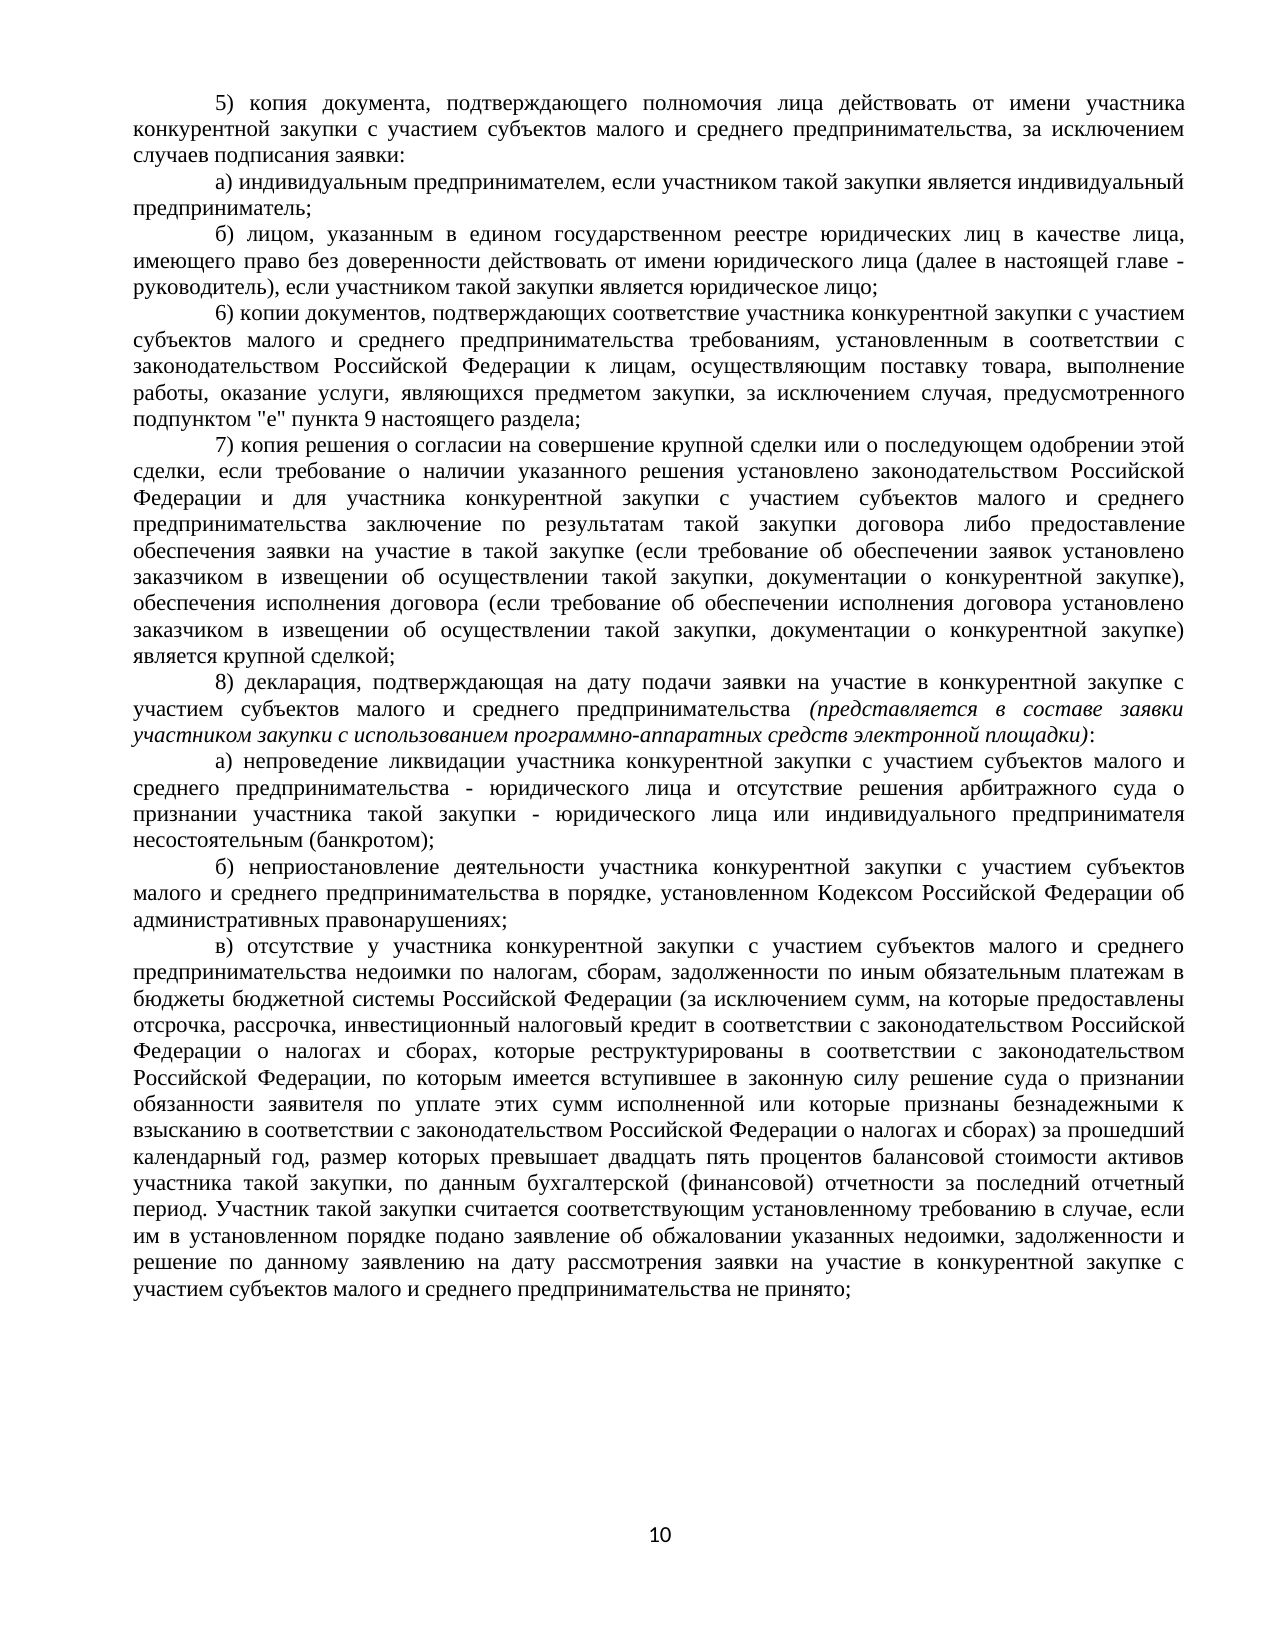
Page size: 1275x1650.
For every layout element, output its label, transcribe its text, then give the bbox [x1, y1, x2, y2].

text а) индивидуальным предпринимателем, если участником такой закупки является индивидуальный предприниматель; [133, 168, 1186, 220]
text 6) копии документов, подтверждающих соответствие участника конкурентной закупки с участием субъектов малого и среднего предпринимательства требованиям, установленным в соответствии с законодательством Российской Федерации к лицам, осуществляющим поставку товара, выполнение работы, оказание услуги, являющихся предметом закупки, за исключением случая, предусмотренного подпунктом "е" пункта 9 настоящего раздела; [133, 299, 1186, 431]
text б) неприостановление деятельности участника конкурентной закупки с участием субъектов малого и среднего предпринимательства в порядке, установленном Кодексом Российской Федерации об административных правонарушениях; [133, 853, 1186, 932]
text в) отсутствие у участника конкурентной закупки с участием субъектов малого и среднего предпринимательства недоимки по налогам, сборам, задолженности по иным обязательным платежам в бюджеты бюджетной системы Российской Федерации (за исключением сумм, на которые предоставлены отсрочка, рассрочка, инвестиционный налоговый кредит в соответствии с законодательством Российской Федерации о налогах и сборах, которые реструктурированы в соответствии с законодательством Российской Федерации, по которым имеется вступившее в законную силу решение суда о признании обязанности заявителя по уплате этих сумм исполненной или которые признаны безнадежными к взысканию в соответствии с законодательством Российской Федерации о налогах и сборах) за прошедший календарный год, размер которых превышает двадцать пять процентов балансовой стоимости активов участника такой закупки, по данным бухгалтерской (финансовой) отчетности за последний отчетный период. Участник такой закупки считается соответствующим установленному требованию в случае, если им в установленном порядке подано заявление об обжаловании указанных недоимки, задолженности и решение по данному заявлению на дату рассмотрения заявки на участие в конкурентной закупке с участием субъектов малого и среднего предпринимательства не принято; [133, 932, 1186, 1301]
text 5) копия документа, подтверждающего полномочия лица действовать от имени участника конкурентной закупки с участием субъектов малого и среднего предпринимательства, за исключением случаев подписания заявки: [133, 89, 1186, 168]
text 8) декларация, подтверждающая на дату подачи заявки на участие в конкурентной закупке с участием субъектов малого и среднего предпринимательства (представляется в составе заявки участником закупки с использованием программно-аппаратных средств электронной площадки): [133, 668, 1186, 747]
text а) непроведение ликвидации участника конкурентной закупки с участием субъектов малого и среднего предпринимательства - юридического лица и отсутствие решения арбитражного суда о признании участника такой закупки - юридического лица или индивидуального предпринимателя несостоятельным (банкротом); [133, 747, 1186, 853]
text б) лицом, указанным в едином государственном реестре юридических лиц в качестве лица, имеющего право без доверенности действовать от имени юридического лица (далее в настоящей главе - руководитель), если участником такой закупки является юридическое лицо; [133, 220, 1186, 299]
text 7) копия решения о согласии на совершение крупной сделки или о последующем одобрении этой сделки, если требование о наличии указанного решения установлено законодательством Российской Федерации и для участника конкурентной закупки с участием субъектов малого и среднего предпринимательства заключение по результатам такой закупки договора либо предоставление обеспечения заявки на участие в такой закупке (если требование об обеспечении заявок установлено заказчиком в извещении об осуществлении такой закупки, документации о конкурентной закупке), обеспечения исполнения договора (если требование об обеспечении исполнения договора установлено заказчиком в извещении об осуществлении такой закупки, документации о конкурентной закупке) является крупной сделкой; [133, 431, 1186, 668]
